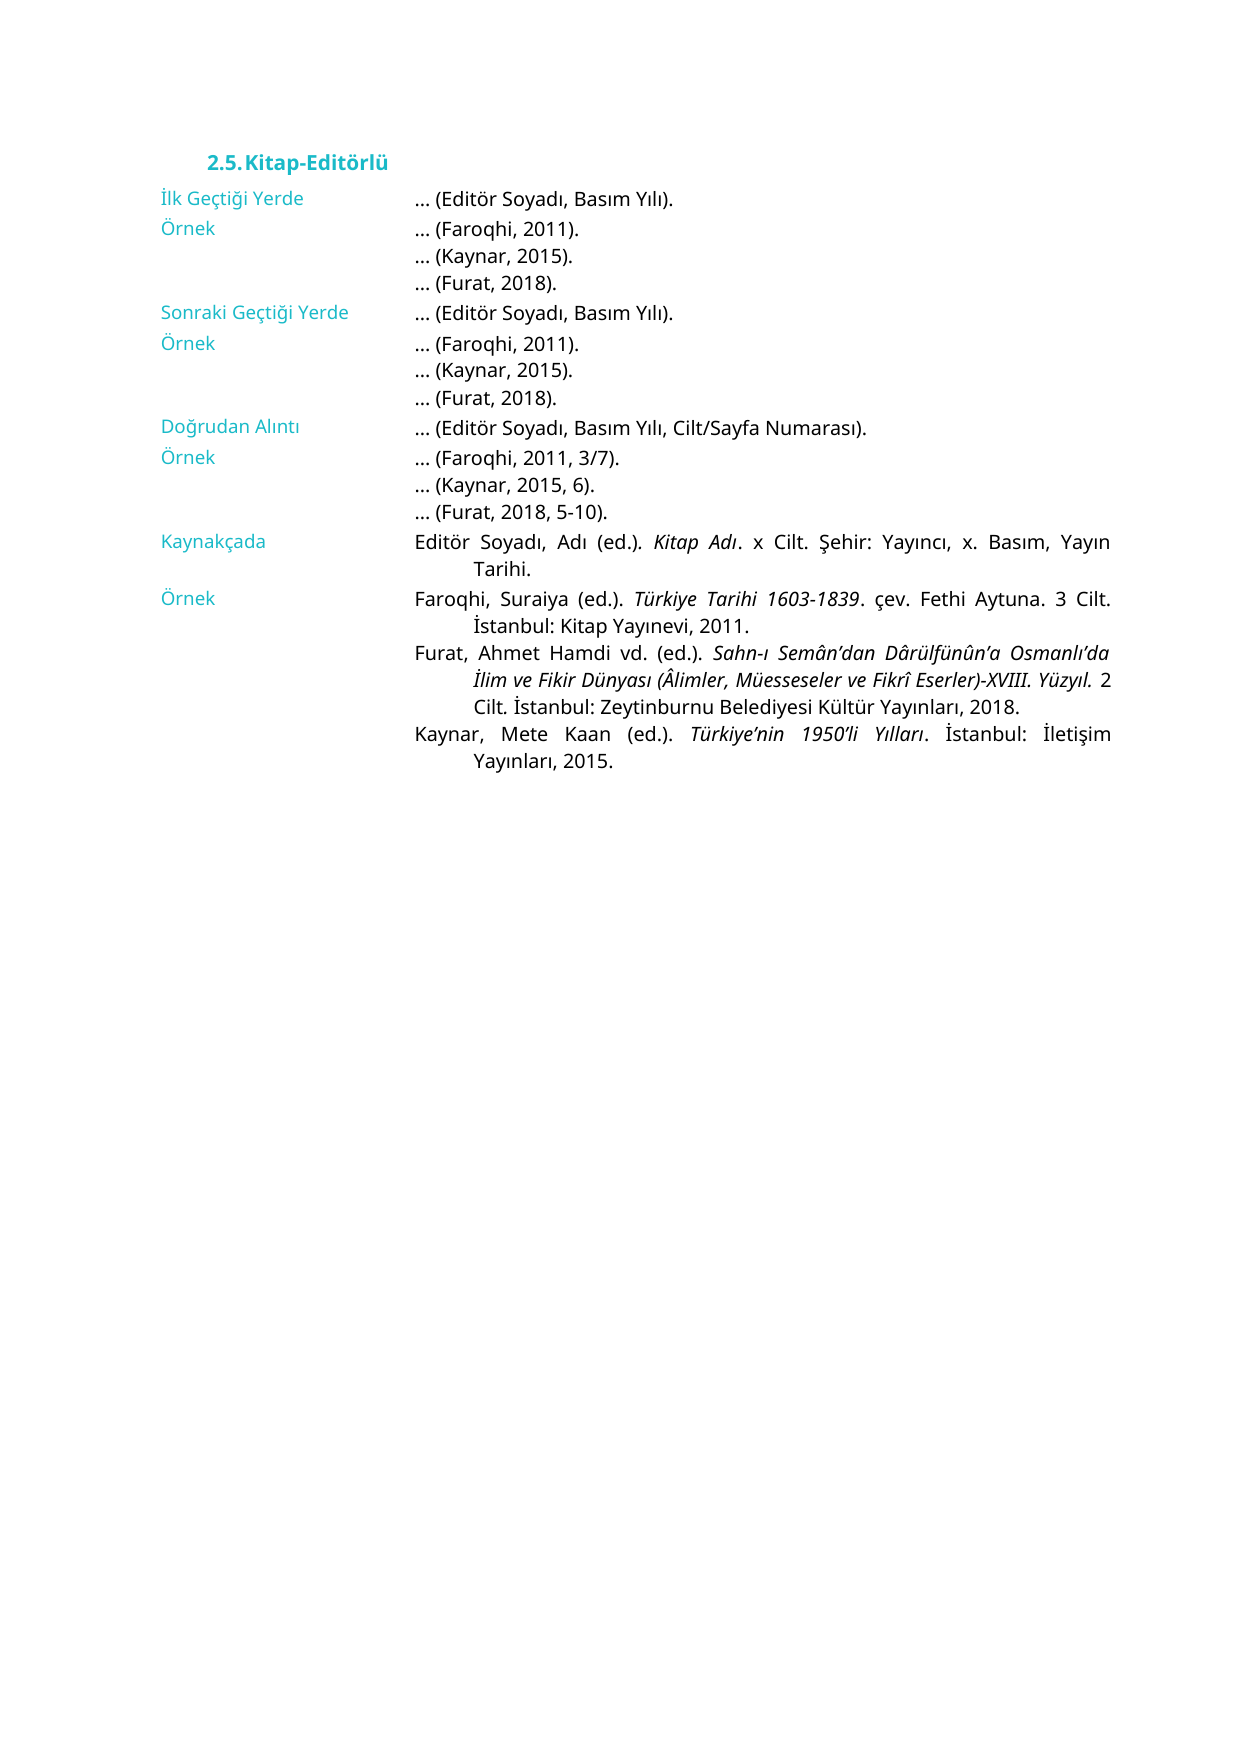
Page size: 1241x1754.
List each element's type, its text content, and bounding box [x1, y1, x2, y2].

table_cell Örnek [151, 585, 402, 774]
table_cell ... (Faroqhi, 2011, 3/7). ... (Kaynar, 2015, 6). ... (Furat, 2018, 5-10). [405, 444, 1121, 525]
table_cell ... (Editör Soyadı, Basım Yılı, Cilt/Sayfa Numarası). [405, 414, 1121, 441]
table_header İlk Geçtiği Yerde [151, 186, 402, 212]
subtitle Kitap-Editörlü [207, 148, 1122, 176]
table_header ... (Editör Soyadı, Basım Yılı). [405, 186, 1121, 212]
table_cell ... (Faroqhi, 2011). ... (Kaynar, 2015). ... (Furat, 2018). [405, 216, 1121, 297]
table_cell Editör Soyadı, Adı (ed.). Kitap Adı. x Cilt. Şehir: Yayıncı, x. Basım, Yayın Tarihi. [405, 528, 1121, 582]
table_cell Faroqhi, Suraiya (ed.). Türkiye Tarihi 1603-1839. çev. Fethi Aytuna. 3 Cilt. İstanbul: Kitap Yayınevi, 2011. Furat, Ahmet Hamdi vd. (ed.). Sahn-ı Semân’dan Dârülfünûn’a Osmanlı’da İlim ve Fikir Dünyası (Âlimler, Müesseseler ve Fikrî Eserler)-XVIII. Yüzyıl. 2 Cilt. İstanbul: Zeytinburnu Belediyesi Kültür Yayınları, 2018. Kaynar, Mete Kaan (ed.). Türkiye’nin 1950’li Yılları. İstanbul: İletişim Yayınları, 2015. [405, 585, 1121, 774]
table_cell Örnek [151, 216, 402, 297]
table_cell Örnek [151, 444, 402, 525]
table_cell ... (Faroqhi, 2011). ... (Kaynar, 2015). ... (Furat, 2018). [405, 330, 1121, 411]
table_cell Sonraki Geçtiği Yerde [151, 300, 402, 327]
table_cell ... (Editör Soyadı, Basım Yılı). [405, 300, 1121, 327]
table_cell Kaynakçada [151, 528, 402, 582]
table_cell Doğrudan Alıntı [151, 414, 402, 441]
table_cell Örnek [151, 330, 402, 411]
